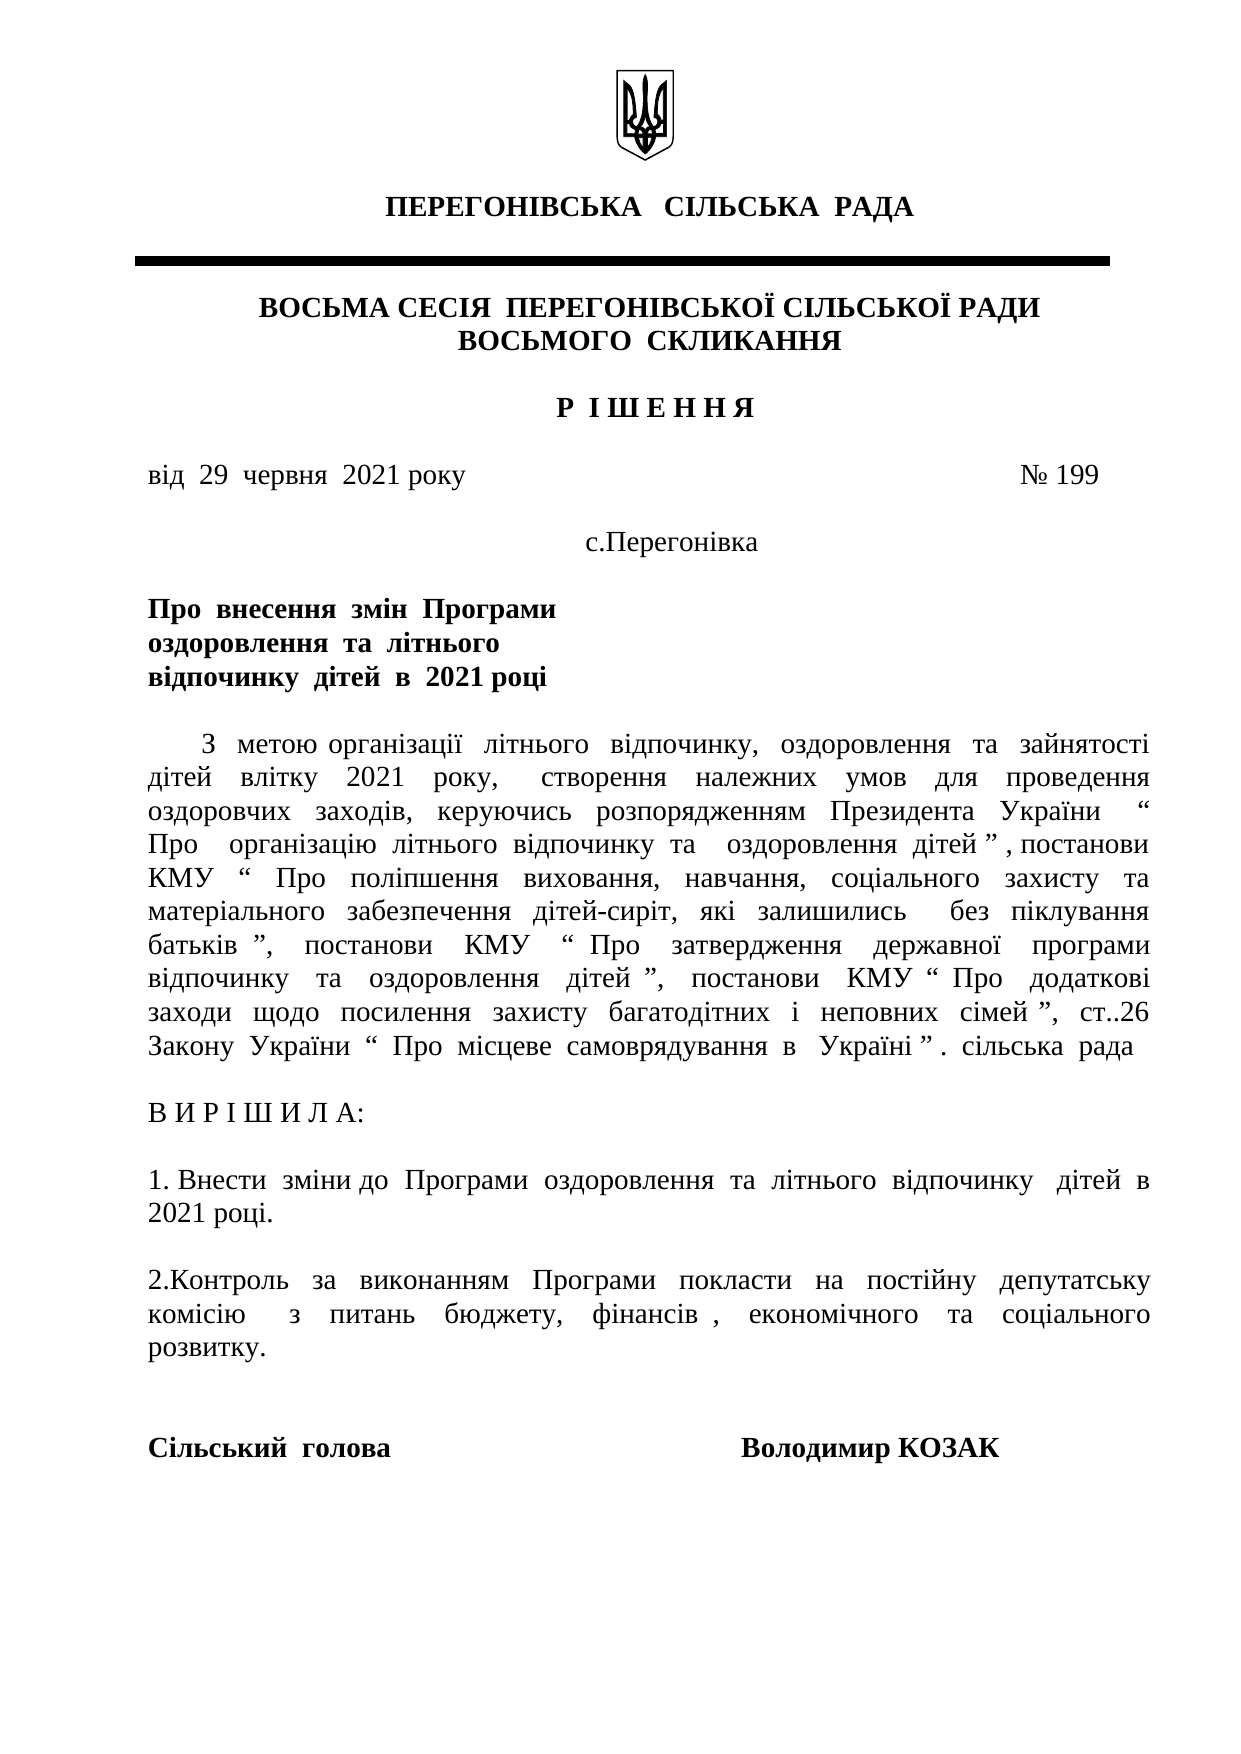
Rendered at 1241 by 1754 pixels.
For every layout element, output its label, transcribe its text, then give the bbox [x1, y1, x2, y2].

text Р І Ш Е Н Н Я [148, 390, 1152, 424]
text ВОСЬМА СЕСІЯ ПЕРЕГОНІВСЬКОЇ СІЛЬСЬКОЇ РАДИ [148, 290, 1152, 323]
text с.Перегонівка [148, 524, 1152, 558]
text З метою організації літнього відпочинку, оздоровлення та зайнятості дітей влітку 2021 року, створення належних умов для проведення оздоровчих заходів, керуючись розпорядженням Президента України “ Про організацію літнього відпочинку та оздоровлення дітей ” , постанови КМУ “ Про поліпшення виховання, навчання, соціального захисту та матеріального забезпечення дітей-сиріт, які залишились без піклування батьків ”, постанови КМУ “ Про затвердження державної програми відпочинку та оздоровлення дітей ”, постанови КМУ “ Про додаткові заходи щодо посилення захисту багатодітних і неповних сімей ”, ст..26 Закону України “ Про місцеве самоврядування в Україні ” . сільська рада [148, 726, 1152, 1061]
text 2.Контроль за виконанням Програми покласти на постійну депутатську комісію з питань бюджету, фінансів , економічного та соціального розвитку. [148, 1262, 1152, 1363]
text відпочинку дітей в 2021 році [148, 659, 1152, 692]
text оздоровлення та літнього [148, 625, 1152, 659]
text 1. Внести зміни до Програми оздоровлення та літнього відпочинку дітей в 2021 році. [148, 1162, 1152, 1229]
text ПЕРЕГОНІВСЬКА СІЛЬСЬКА РАДА [148, 189, 1152, 223]
text Сільський голова Володимир КОЗАК [148, 1430, 1152, 1464]
text ВОСЬМОГО СКЛИКАННЯ [148, 323, 1152, 357]
text В И Р І Ш И Л А: [148, 1095, 1152, 1128]
text від 29 червня 2021 року № 199 [148, 457, 1152, 491]
text Про внесення змін Програми [148, 592, 1152, 625]
